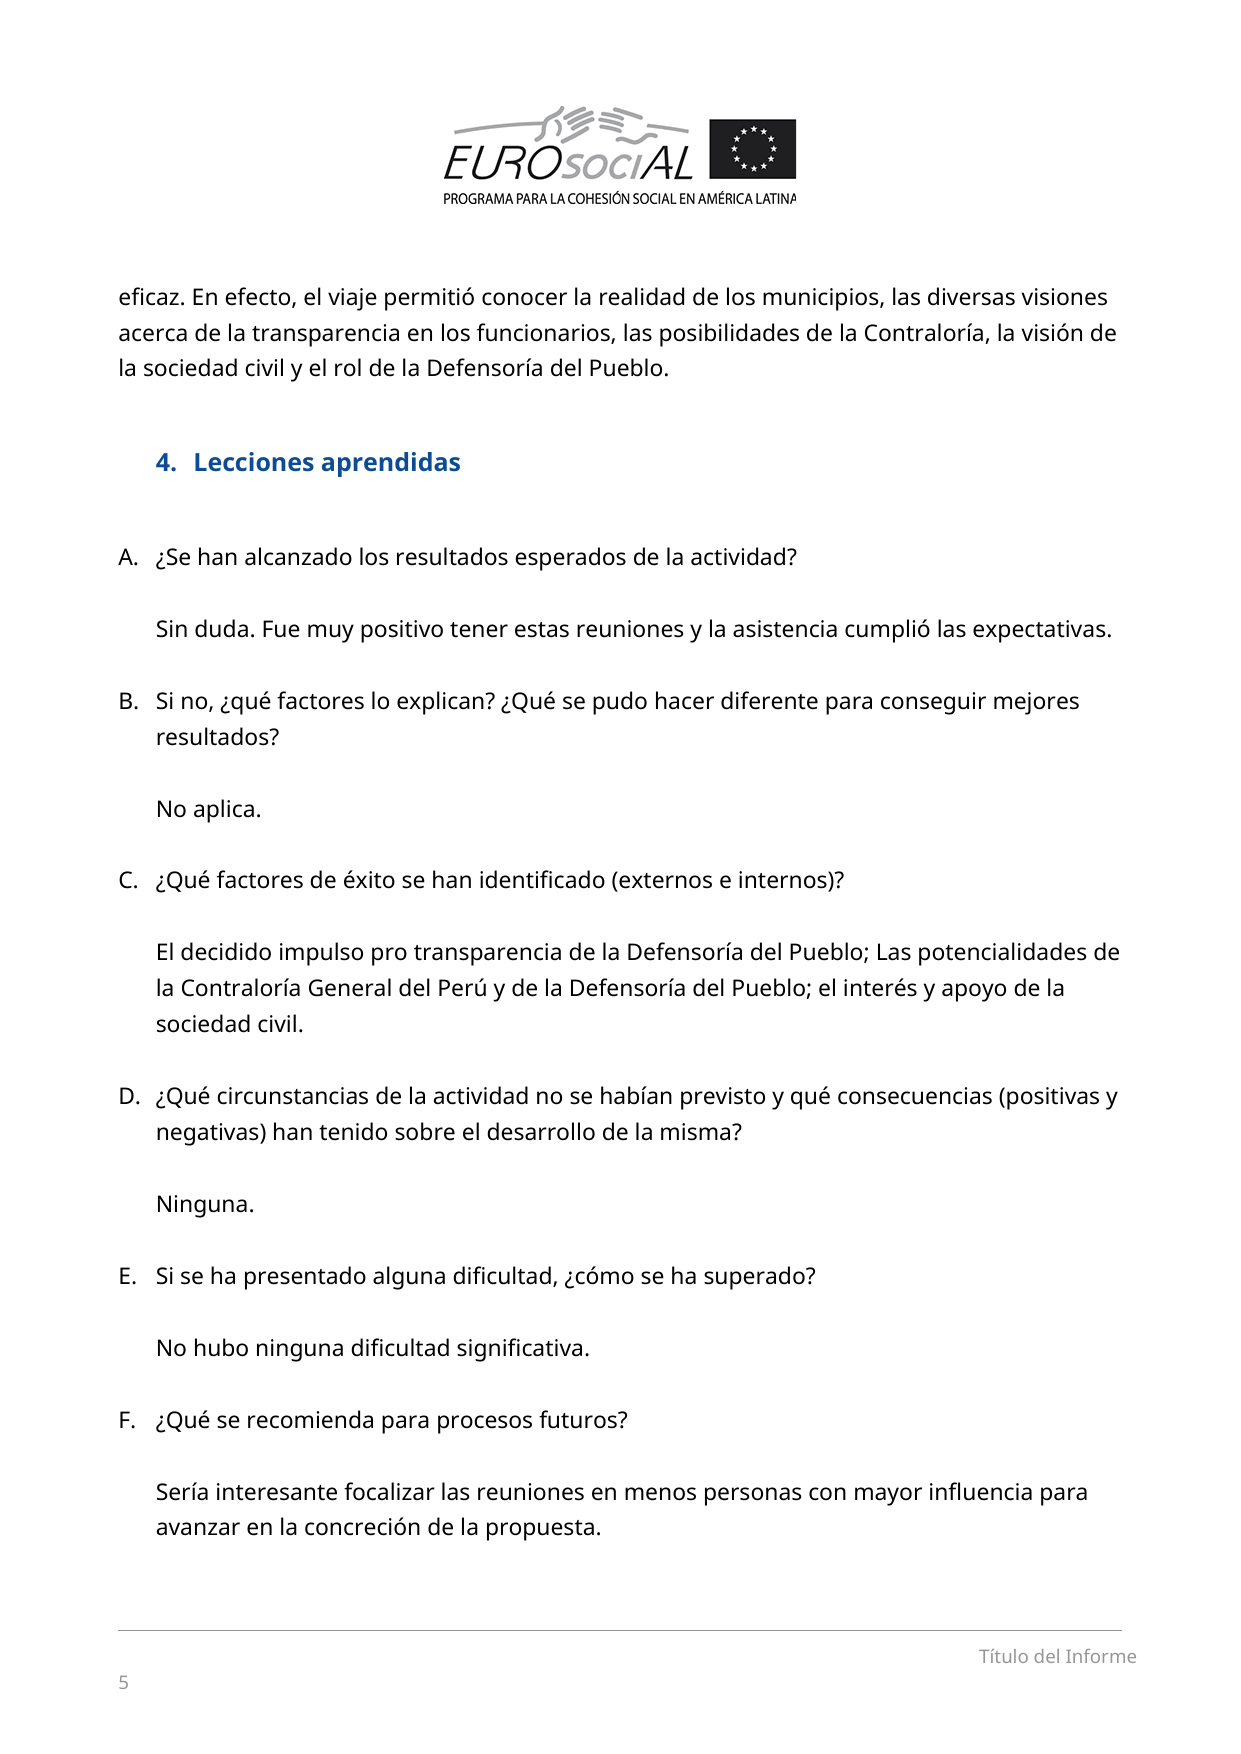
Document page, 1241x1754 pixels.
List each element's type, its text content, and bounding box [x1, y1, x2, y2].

list No aplica. [156, 793, 1122, 824]
list Si no, ¿qué factores lo explican? ¿Qué se pudo hacer diferente para conseguir mejores resultados? [118, 685, 1122, 752]
list ¿Qué circunstancias de la actividad no se habían previsto y qué consecuencias (positivas y negativas) han tenido sobre el desarrollo de la misma? [118, 1080, 1122, 1147]
list ¿Se han alcanzado los resultados esperados de la actividad? [118, 541, 1122, 572]
list El decidido impulso pro transparencia de la Defensoría del Pueblo; Las potencialidades de la Contraloría General del Perú y de la Defensoría del Pueblo; el interés y apoyo de la sociedad civil. [156, 936, 1122, 1039]
list Si se ha presentado alguna dificultad, ¿cómo se ha superado? [118, 1260, 1122, 1291]
list ¿Qué factores de éxito se han identificado (externos e internos)? [118, 864, 1122, 896]
list No hubo ninguna dificultad significativa. [156, 1332, 1122, 1363]
picture [444, 106, 797, 204]
list Ninguna. [156, 1188, 1122, 1219]
list ¿Qué se recomienda para procesos futuros? [118, 1403, 1122, 1435]
list Lecciones aprendidas [156, 445, 1122, 479]
list Sin duda. Fue muy positivo tener estas reuniones y la asistencia cumplió las expectativas. [156, 613, 1122, 644]
list Sería interesante focalizar las reuniones en menos personas con mayor influencia para avanzar en la concreción de la propuesta. [156, 1475, 1122, 1543]
